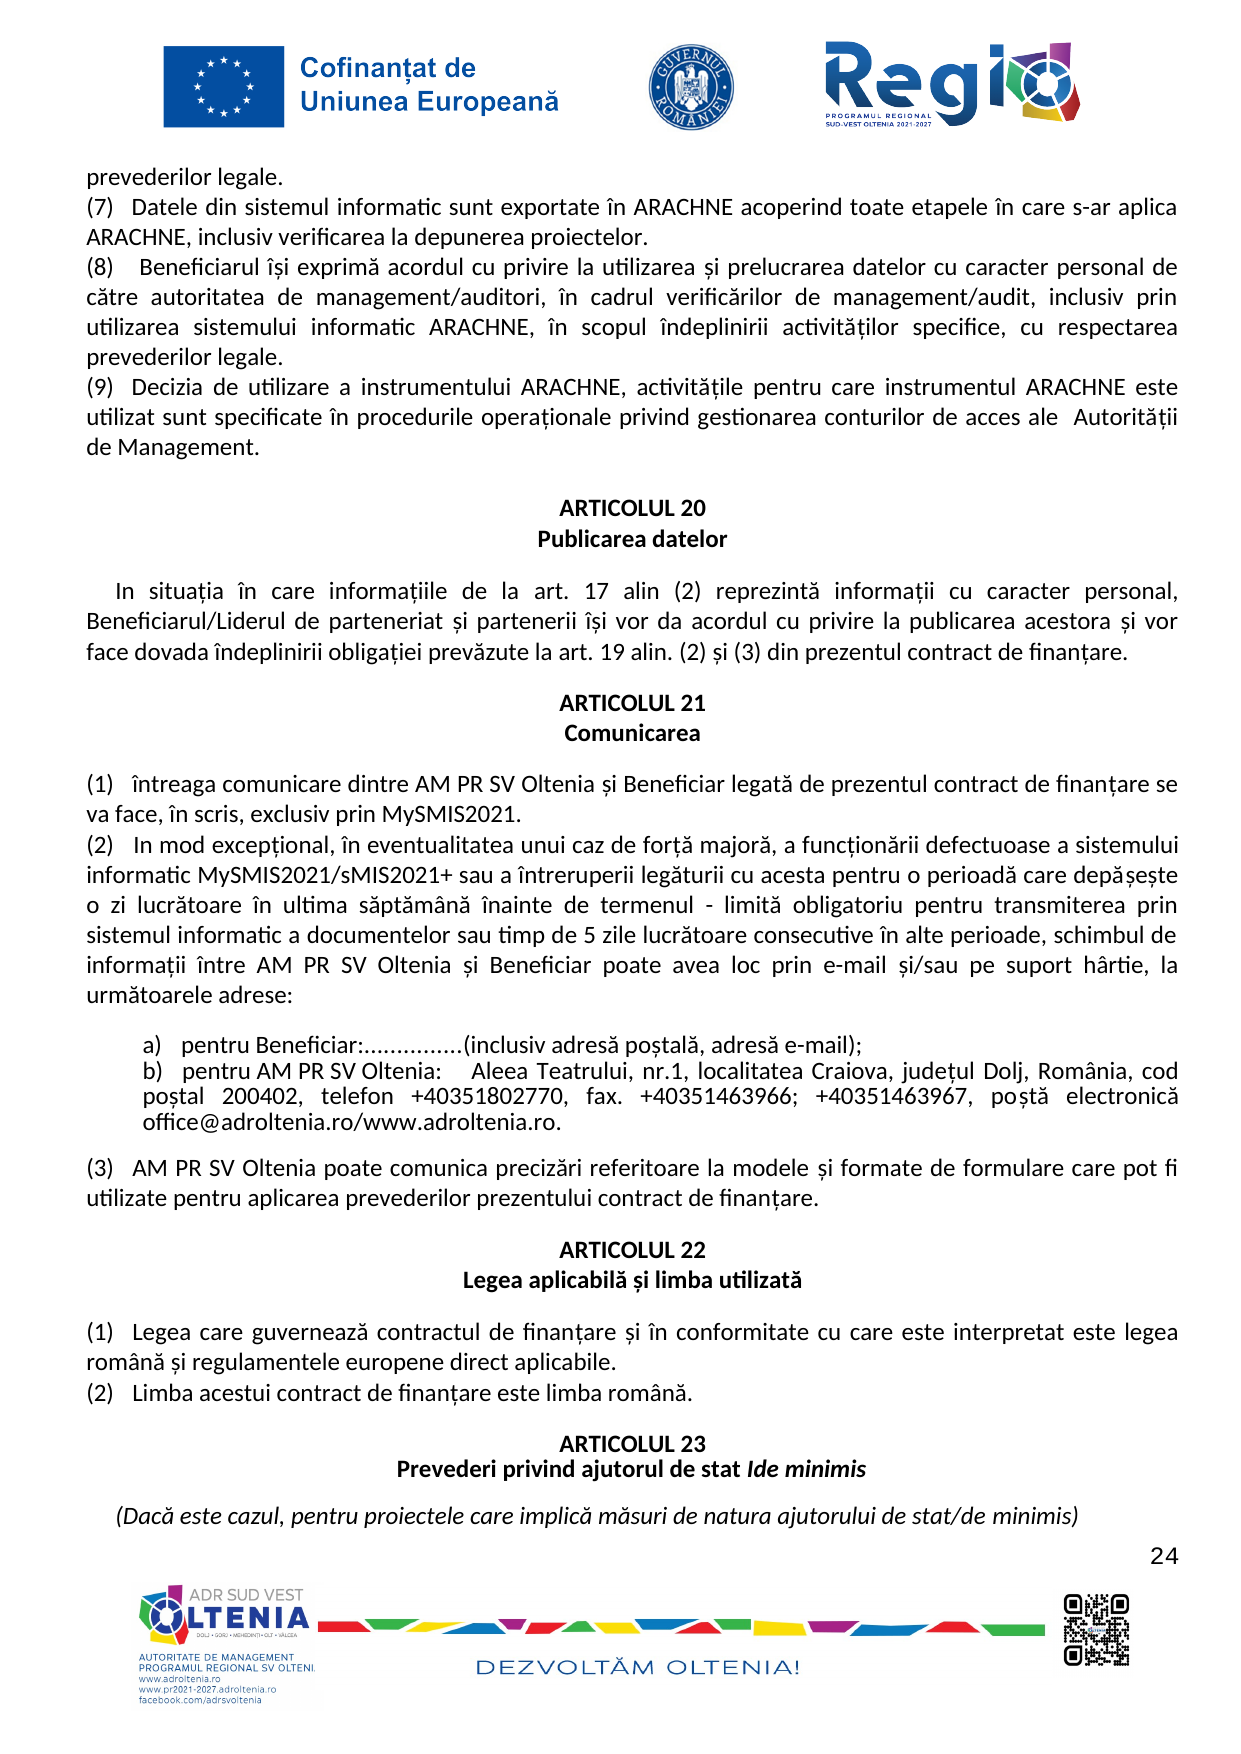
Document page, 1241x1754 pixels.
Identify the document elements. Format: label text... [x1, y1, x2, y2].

picture [823, 40, 1082, 129]
list pentru AM PR SV Oltenia: Aleea Teatrului, nr.1, localitatea Craiova, judeţul Dolj, România, cod poştal 200402, telefon +40351802770, fax. +40351463966; +40351463967, poştă electronică office@adroltenia.ro/www.adroltenia.ro. [142, 1059, 1179, 1135]
subtitle Prevederi privind ajutorul de stat Ide minimis [86, 1458, 1179, 1483]
list Limba acestui contract de finanţare este limba română. [86, 1377, 1179, 1407]
picture [131, 1582, 1134, 1711]
list Decizia de utilizare a instrumentului ARACHNE, activităţile pentru care instrumentul ARACHNE este utilizat sunt specificate în procedurile operaţionale privind gestionarea conturilor de acces ale Autorităţii de Management. [86, 371, 1179, 461]
picture [645, 42, 739, 132]
picture [158, 42, 561, 131]
list Datele din sistemul informatic sunt exportate în ARACHNE acoperind toate etapele în care s-ar aplica ARACHNE, inclusiv verificarea la depunerea proiectelor. [86, 191, 1179, 251]
subtitle ARTICOLUL 21 Comunicarea [86, 688, 1179, 748]
list In mod excepţional, în eventualitatea unui caz de forţă majoră, a funcţionării defectuoase a sistemului informatic MySMIS2021/sMIS2021+ sau a întreruperii legăturii cu acesta pentru o perioadă care depăşeşte o zi lucrătoare în ultima săptămână înainte de termenul - limită obligatoriu pentru transmiterea prin sistemul informatic a documentelor sau timp de 5 zile lucrătoare consecutive în alte perioade, schimbul de informaţii între AM PR SV Oltenia şi Beneficiar poate avea loc prin e-mail şi/sau pe suport hârtie, la următoarele adrese: [86, 829, 1179, 1009]
list întreaga comunicare dintre AM PR SV Oltenia şi Beneficiar legată de prezentul contract de finanţare se va face, în scris, exclusiv prin MySMIS2021. [86, 768, 1179, 829]
list pentru Beneficiar: (inclusiv adresă poştală, adresă e-mail); [142, 1033, 1179, 1059]
list AM PR SV Oltenia poate comunica precizări referitoare la modele şi formate de formulare care pot fi utilizate pentru aplicarea prevederilor prezentului contract de finanţare. [86, 1152, 1179, 1213]
text In situaţia în care informaţiile de la art. 17 alin (2) reprezintă informaţii cu caracter personal, Beneficiarul/Liderul de parteneriat şi partenerii îşi vor da acordul cu privire la publicarea acestora şi vor face dovada îndeplinirii obligaţiei prevăzute la art. 19 alin. (2) şi (3) din prezentul contract de finanţare. [86, 575, 1179, 666]
subtitle ARTICOLUL 23 [86, 1432, 1179, 1458]
list Legea care guvernează contractul de finanţare şi în conformitate cu care este interpretat este legea română şi regulamentele europene direct aplicabile. [86, 1316, 1179, 1377]
text (Dacă este cazul, pentru proiectele care implică măsuri de natura ajutorului de stat/de minimis) [86, 1504, 1179, 1529]
subtitle ARTICOLUL 20 Publicarea datelor [86, 491, 1179, 553]
subtitle ARTICOLUL 22 Legea aplicabilă şi limba utilizată [86, 1234, 1179, 1295]
list Beneficiarul îşi exprimă acordul cu privire la utilizarea şi prelucrarea datelor cu caracter personal de către autoritatea de management/auditori, în cadrul verificărilor de management/audit, inclusiv prin utilizarea sistemului informatic ARACHNE, în scopul îndeplinirii activităţilor specifice, cu respectarea prevederilor legale. [86, 251, 1179, 371]
